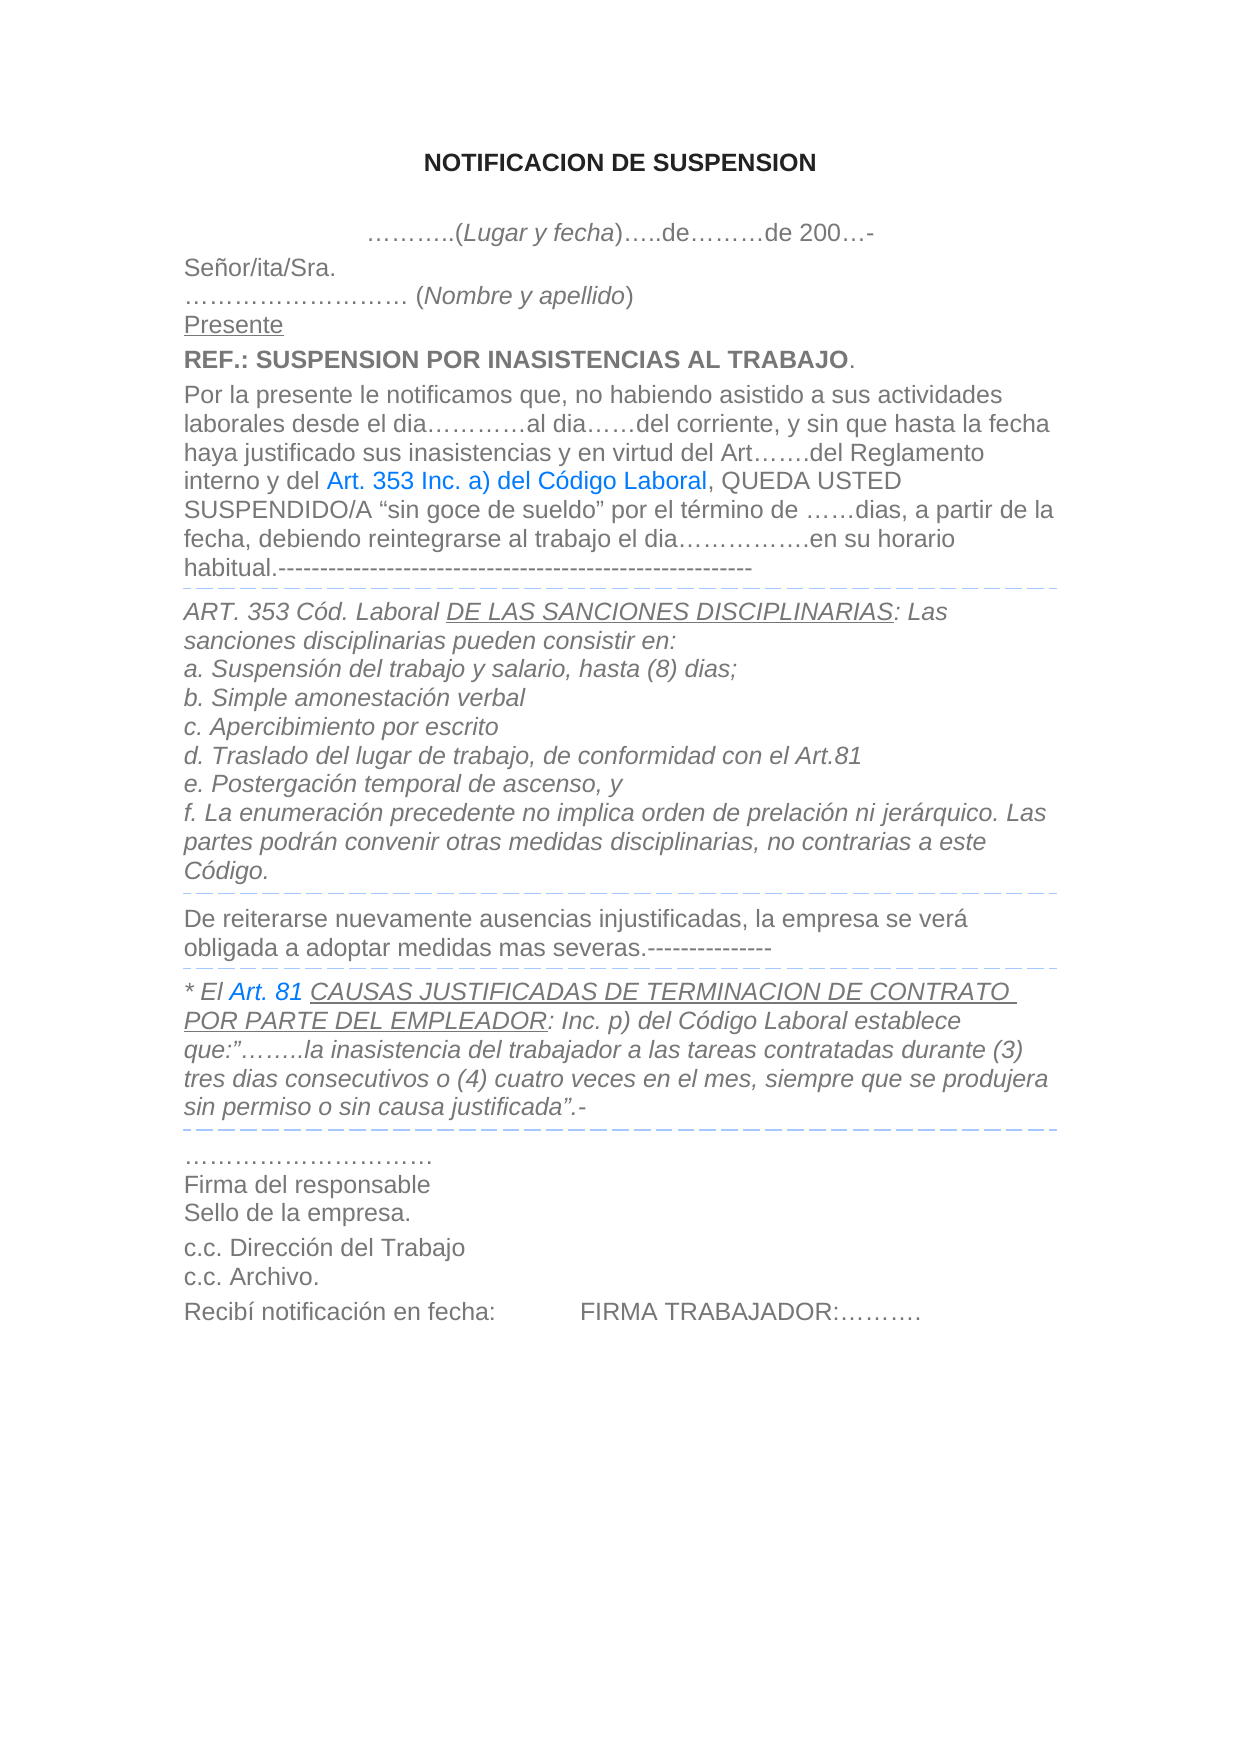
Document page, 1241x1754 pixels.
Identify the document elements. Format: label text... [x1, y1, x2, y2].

table_cell ………..(Lugar y fecha)…..de………de 200…- Señor/ita/Sra. ……………………… (Nombre y apellido) Presente REF.: SUSPENSION POR INASISTENCIAS AL TRABAJO. Por la presente le notificamos que, no habiendo asistido a sus actividades laborales desde el dia…………al dia……del corriente, y sin que hasta la fecha haya justificado sus inasistencias y en virtud del Art…….del Reglamento interno y del Art. 353 Inc. a) del Código Laboral, QUEDA USTED SUSPENDIDO/A “sin goce de sueldo” por el término de ……dias, a partir de la fecha, debiendo reintegrarse al trabajo el dia…………….en su horario habitual.--------------------------------------------------------- ART. 353 Cód. Laboral DE LAS SANCIONES DISCIPLINARIAS: Las sanciones disciplinarias pueden consistir en: a. Suspensión del trabajo y salario, hasta (8) dias; b. Simple amonestación verbal c. Apercibimiento por escrito d. Traslado del lugar de trabajo, de conformidad con el Art.81 e. Postergación temporal de ascenso, y f. La enumeración precedente no implica orden de prelación ni jerárquico. Las partes podrán convenir otras medidas disciplinarias, no contrarias a este Código. De reiterarse nuevamente ausencias injustificadas, la empresa se verá obligada a adoptar medidas mas severas.--------------- * El Art. 81 CAUSAS JUSTIFICADAS DE TERMINACION DE CONTRATO POR PARTE DEL EMPLEADOR: Inc. p) del Código Laboral establece que:”……..la inasistencia del trabajador a las tareas contratadas durante (3) tres dias consecutivos o (4) cuatro veces en el mes, siempre que se produjera sin permiso o sin causa justificada”.- ………………………… Firma del responsable Sello de la empresa. c.c. Dirección del Trabajo c.c. Archivo. Recibí notificación en fecha: FIRMA TRABAJADOR:………. [177, 218, 1063, 1332]
table_header NOTIFICACION DE SUSPENSION [177, 148, 1063, 218]
